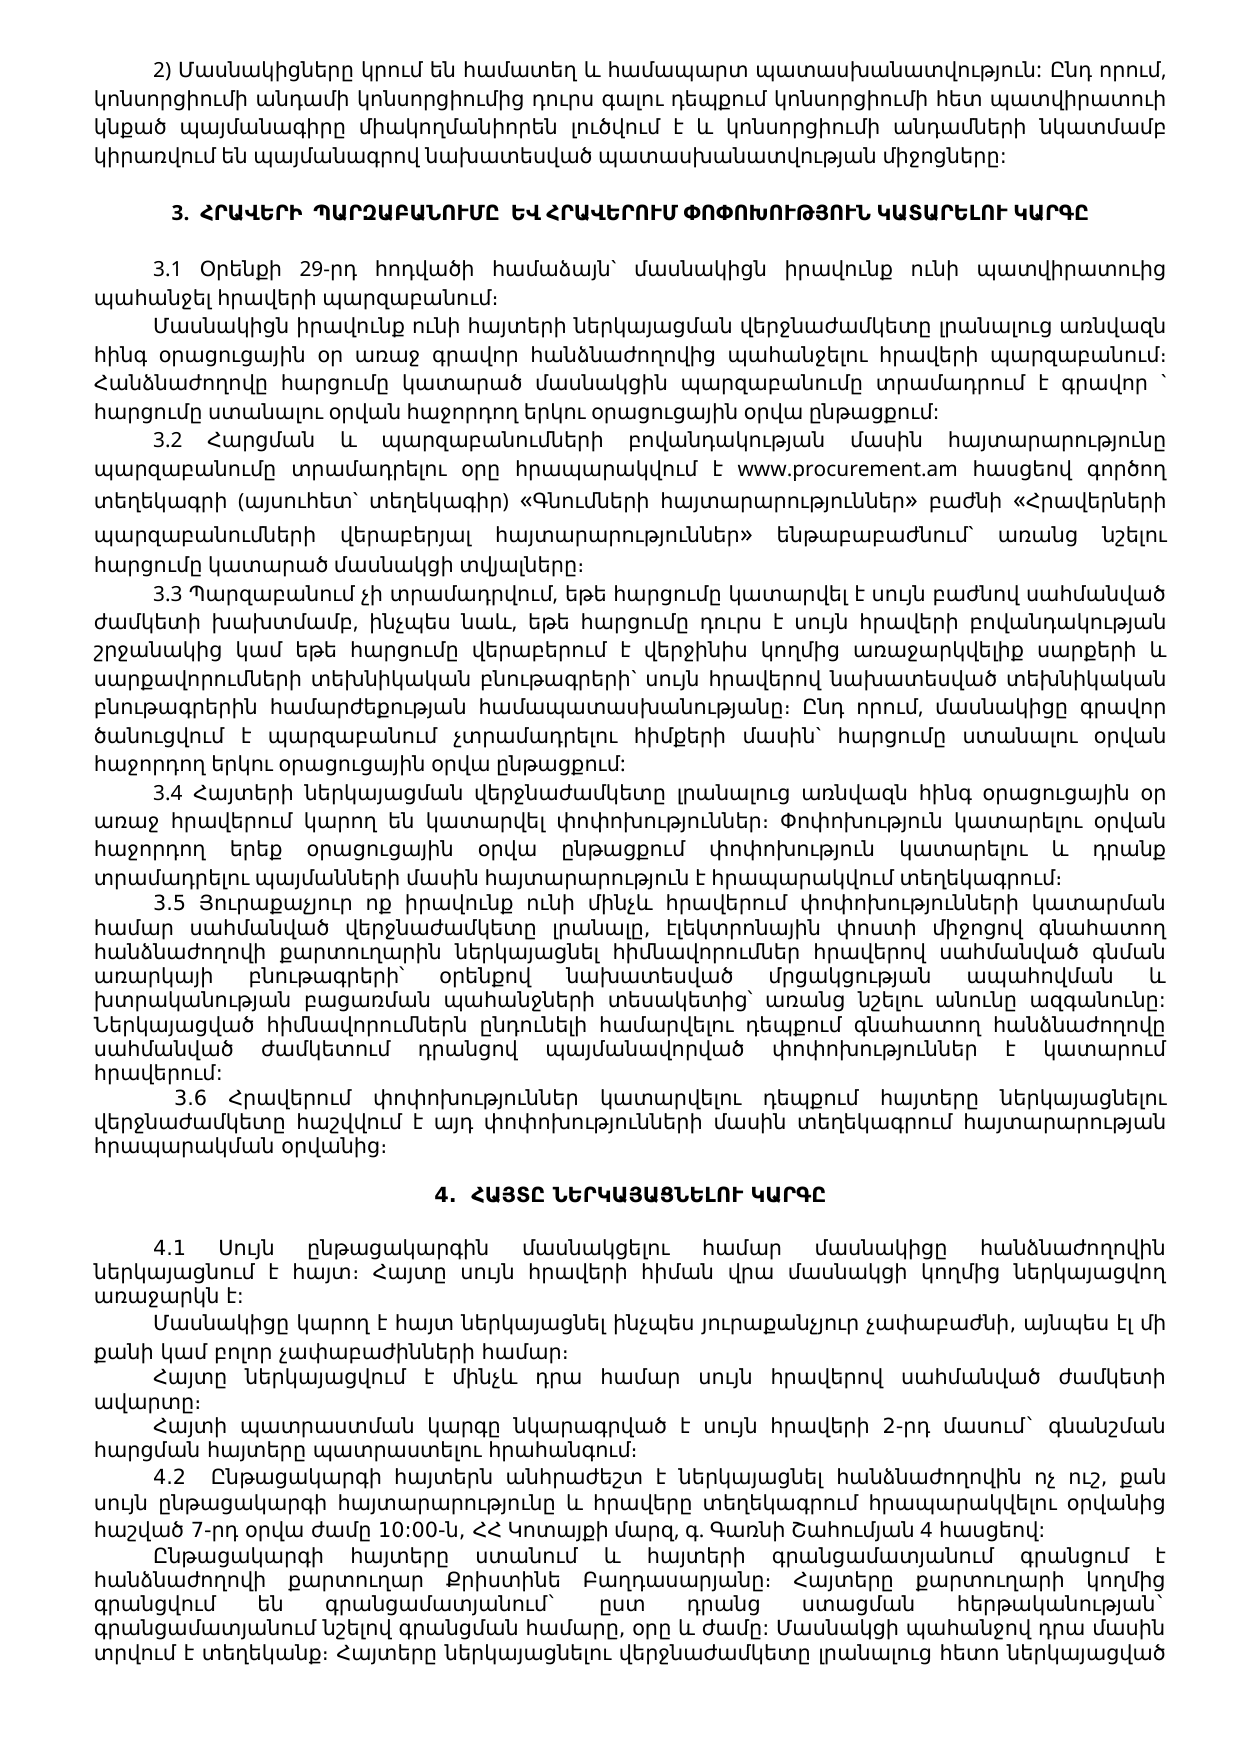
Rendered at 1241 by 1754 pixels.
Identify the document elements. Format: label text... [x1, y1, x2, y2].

text 4. ՀԱՅՏԸ ՆԵՐԿԱՅԱՑՆԵԼՈՒ ԿԱՐԳԸ [94, 1183, 1167, 1207]
text Մասնակիցն իրավունք ունի հայտերի ներկայացման վերջնաժամկետը լրանալուց առնվազն հինգ օրացուցային օր առաջ գրավոր հանձնաժողովից պահանջելու հրավերի պարզաբանում։ Հանձնաժողովը հարցումը կատարած մասնակցին պարզաբանումը տրամադրում է գրավոր ` հարցումը ստանալու օրվան հաջորդող երկու օրացուցային օրվա ընթացքում: [94, 311, 1167, 425]
text Հայտի պատրաստման կարգը նկարագրված է սույն հրավերի 2-րդ մասում` գնանշման հարցման հայտերը պատրաստելու հրահանգում։ [94, 1414, 1167, 1462]
text 2) Մասնակիցները կրում են համատեղ և համապարտ պատասխանատվություն: Ընդ որում, կոնսորցիումի անդամի կոնսորցիումից դուրս գալու դեպքում կոնսորցիումի հետ պատվիրատուի կնքած պայմանագիրը միակողմանիորեն լուծվում է և կոնսորցիումի անդամների նկատմամբ կիրառվում են պայմանագրով նախատեսված պատասխանատվության միջոցները: [94, 56, 1167, 169]
text Մասնակիցը կարող է հայտ ներկայացնել ինչպես յուրաքանչյուր չափաբաժնի, այնպես էլ մի քանի կամ բոլոր չափաբաժինների համար։ [94, 1308, 1167, 1365]
text 3. ՀՐԱՎԵՐԻ ՊԱՐԶԱԲԱՆՈՒՄԸ ԵՎ ՀՐԱՎԵՐՈՒՄ ՓՈՓՈԽՈՒԹՅՈՒՆ ԿԱՏԱՐԵԼՈՒ ԿԱՐԳԸ [94, 198, 1167, 226]
text Հայտը ներկայացվում է մինչև դրա համար սույն հրավերով սահմանված ժամկետի ավարտը։ [94, 1365, 1167, 1414]
text 3.3 Պարզաբանում չի տրամադրվում, եթե հարցումը կատարվել է սույն բաժնով սահմանված ժամկետի խախտմամբ, ինչպես նաև, եթե հարցումը դուրս է սույն հրավերի բովանդակության շրջանակից կամ եթե հարցումը վերաբերում է վերջինիս կողմից առաջարկվելիք սարքերի և սարքավորումների տեխնիկական բնութագրերի` սույն հրավերով նախատեսված տեխնիկական բնութագրերին համարժեքության համապատասխանությանը։ Ընդ որում, մասնակիցը գրավոր ծանուցվում է պարզաբանում չտրամադրելու հիմքերի մասին` հարցումը ստանալու օրվան հաջորդող երկու օրացուցային օրվա ընթացքում: [94, 579, 1167, 778]
text 4.2 Ընթացակարգի հայտերն անհրաժեշտ է ներկայացնել հանձնաժողովին ոչ ուշ, քան սույն ընթացակարգի հայտարարությունը և հրավերը տեղեկագրում հրապարակվելու օրվանից հաշված 7-րդ օրվա ժամը 10:00-ն, ՀՀ Կոտայքի մարզ, գ. Գառնի Շահումյան 4 հասցեով: [94, 1462, 1167, 1544]
text 3.1 Օրենքի 29-րդ հոդվածի համաձայն` մասնակիցն իրավունք ունի պատվիրատուից պահանջել հրավերի պարզաբանում։ [94, 254, 1167, 311]
text 3.6 Հրավերում փոփոխություններ կատարվելու դեպքում հայտերը ներկայացնելու վերջնաժամկետը հաշվվում է այդ փոփոխությունների մասին տեղեկագրում հայտարարության հրապարակման օրվանից։ [94, 1086, 1167, 1158]
text 3.4 Հայտերի ներկայացման վերջնաժամկետը լրանալուց առնվազն հինգ օրացուցային օր առաջ հրավերում կարող են կատարվել փոփոխություններ։ Փոփոխություն կատարելու օրվան հաջորդող երեք օրացուցային օրվա ընթացքում փոփոխություն կատարելու և դրանք տրամադրելու պայմանների մասին հայտարարություն է հրապարակվում տեղեկագրում։ [94, 778, 1167, 891]
text 4.1 Սույն ընթացակարգին մասնակցելու համար մասնակիցը հանձնաժողովին ներկայացնում է հայտ։ Հայտը սույն հրավերի հիման վրա մասնակցի կողմից ներկայացվող առաջարկն է: [94, 1236, 1167, 1308]
text 3.2 Հարցման և պարզաբանումների բովանդակության մասին հայտարարությունը պարզաբանումը տրամադրելու օրը հրապարակվում է www.procurement.am հասցեով գործող տեղեկագրի (այսուհետ` տեղեկագիր) «Գնումների հայտարարություններ» բաժնի «Հրավերների պարզաբանումների վերաբերյալ հայտարարություններ» ենթաբաբաժնում` առանց նշելու հարցումը կատարած մասնակցի տվյալները։ [94, 425, 1167, 579]
text 3.5 Յուրաքաչյուր ոք իրավունք ունի մինչև հրավերում փոփոխությունների կատարման համար սահմանված վերջնաժամկետը լրանալը, էլեկտրոնային փոստի միջոցով գնահատող հանձնաժողովի քարտուղարին ներկայացնել հիմնավորումներ հրավերով սահմանված գնման առարկայի բնութագրերի՝ օրենքով նախատեսված մրցակցության ապահովման և խտրականության բացառման պահանջների տեսակետից՝ առանց նշելու անունը ազգանունը: Ներկայացված հիմնավորումներն ընդունելի համարվելու դեպքում գնահատող հանձնաժողովը սահմանված ժամկետում դրանցով պայմանավորված փոփոխություններ է կատարում հրավերում: [94, 891, 1167, 1086]
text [94, 1544, 1167, 1665]
